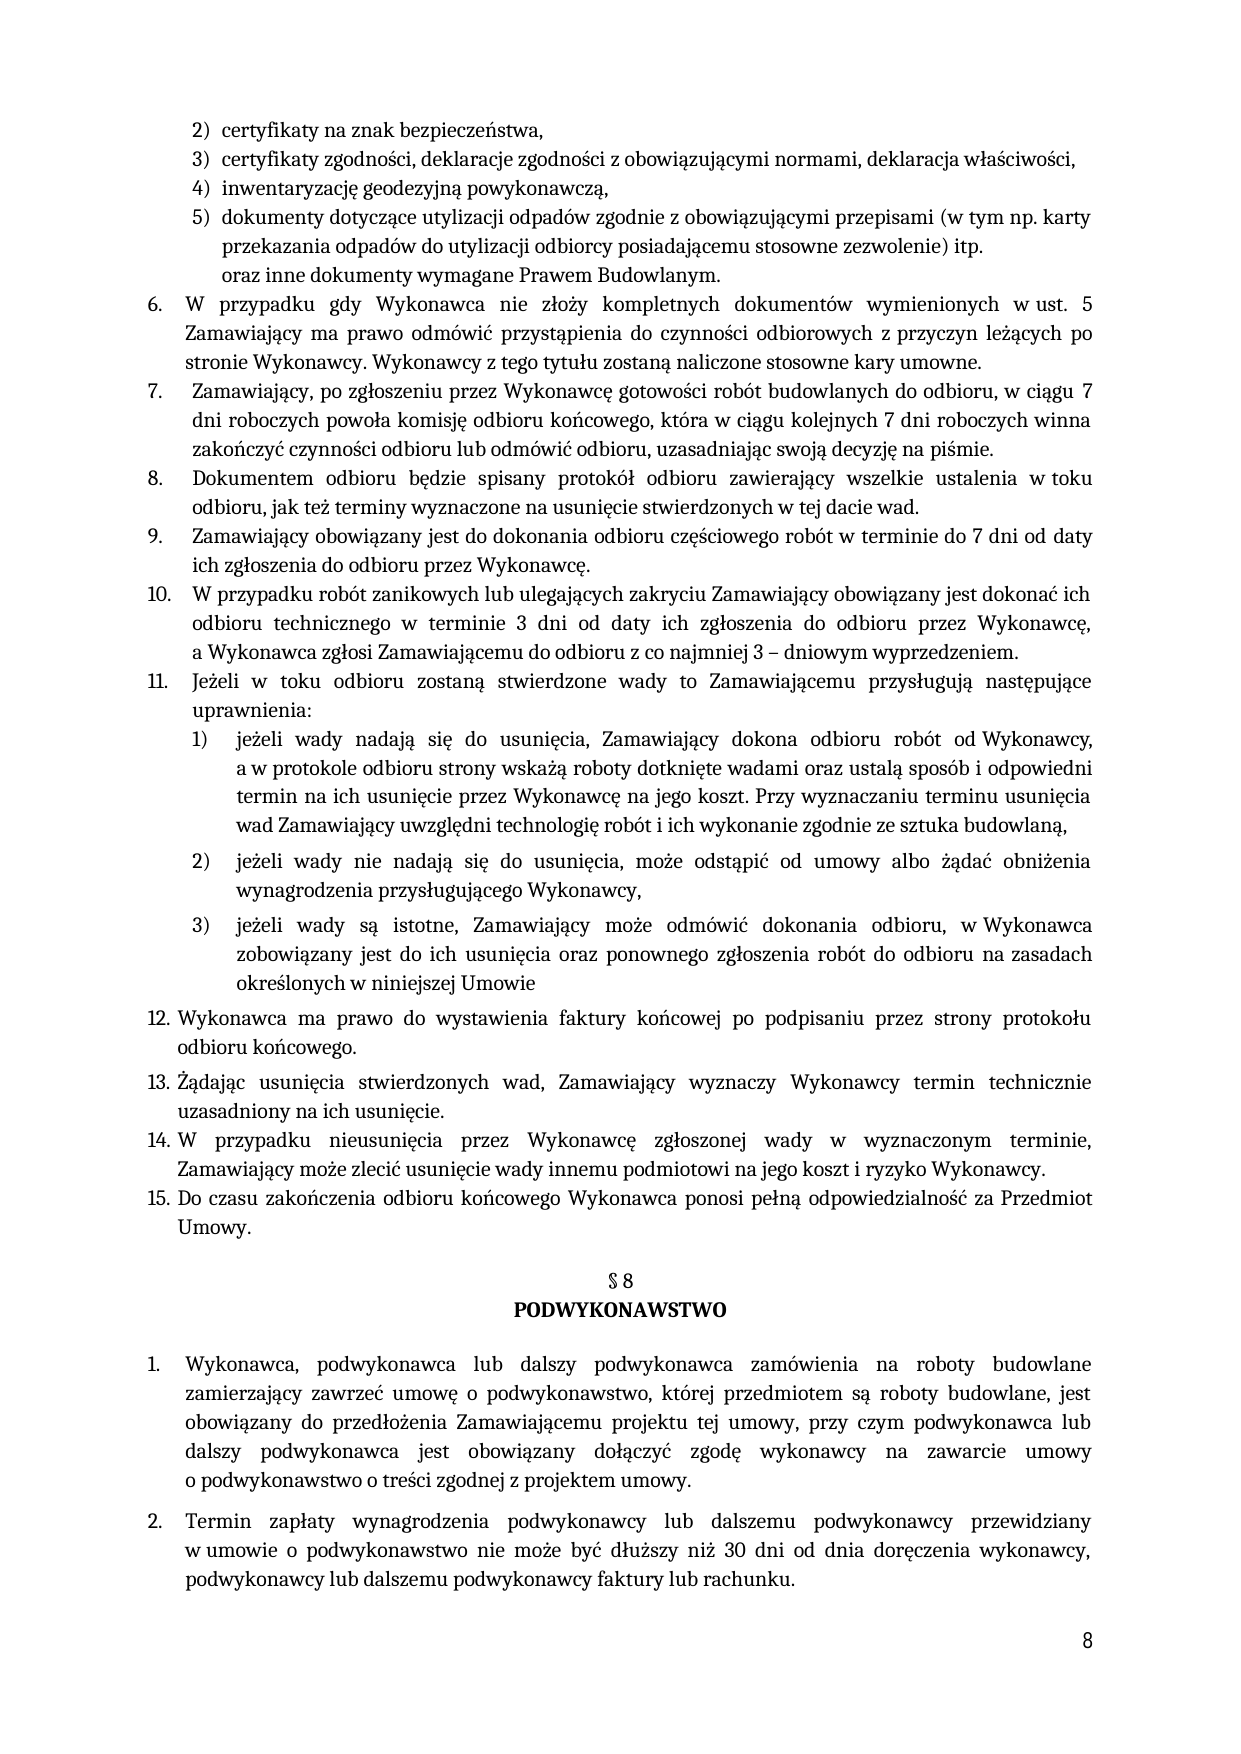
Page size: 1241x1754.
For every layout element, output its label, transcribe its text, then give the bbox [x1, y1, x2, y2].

list jeżeli wady nie nadają się do usunięcia, może odstąpić od umowy albo żądać obniżenia wynagrodzenia przysługującego Wykonawcy, [192, 848, 1092, 902]
list Dokumentem odbioru będzie spisany protokół odbioru zawierający wszelkie ustalenia w toku odbioru, jak też terminy wyznaczone na usunięcie stwierdzonych w tej dacie wad. [148, 466, 1092, 520]
text PODWYKONAWSTWO [148, 1297, 1092, 1323]
list Zamawiający, po zgłoszeniu przez Wykonawcę gotowości robót budowlanych do odbioru, w ciągu 7 dni roboczych powoła komisję odbioru końcowego, która w ciągu kolejnych 7 dni roboczych winna zakończyć czynności odbioru lub odmówić odbioru, uzasadniając swoją decyzję na piśmie. [148, 379, 1092, 462]
text oraz inne dokumenty wymagane Prawem Budowlanym. [222, 263, 1092, 288]
list inwentaryzację geodezyjną powykonawczą, [192, 176, 1092, 201]
list jeżeli wady są istotne, Zamawiający może odmówić dokonania odbioru, w Wykonawca zobowiązany jest do ich usunięcia oraz ponownego zgłoszenia robót do odbioru na zasadach określonych w niniejszej Umowie [192, 912, 1092, 996]
list certyfikaty na znak bezpieczeństwa, [192, 118, 1092, 143]
list W przypadku robót zanikowych lub ulegających zakryciu Zamawiający obowiązany jest dokonać ich odbioru technicznego w terminie 3 dni od daty ich zgłoszenia do odbioru przez Wykonawcę, a Wykonawca zgłosi Zamawiającemu do odbioru z co najmniej 3 – dniowym wyprzedzeniem. [148, 581, 1092, 664]
list Do czasu zakończenia odbioru końcowego Wykonawca ponosi pełną odpowiedzialność za Przedmiot Umowy. [148, 1186, 1092, 1240]
text § 8 [148, 1268, 1092, 1294]
list Żądając usunięcia stwierdzonych wad, Zamawiający wyznaczy Wykonawcy termin technicznie uzasadniony na ich usunięcie. [148, 1070, 1092, 1124]
list Termin zapłaty wynagrodzenia podwykonawcy lub dalszemu podwykonawcy przewidziany w umowie o podwykonawstwo nie może być dłuższy niż 30 dni od dnia doręczenia wykonawcy, podwykonawcy lub dalszemu podwykonawcy faktury lub rachunku. [148, 1509, 1092, 1592]
list Jeżeli w toku odbioru zostaną stwierdzone wady to Zamawiającemu przysługują następujące uprawnienia: [148, 668, 1092, 722]
list W przypadku gdy Wykonawca nie złoży kompletnych dokumentów wymienionych w ust. 5 Zamawiający ma prawo odmówić przystąpienia do czynności odbiorowych z przyczyn leżących po stronie Wykonawcy. Wykonawcy z tego tytułu zostaną naliczone stosowne kary umowne. [148, 292, 1092, 375]
list W przypadku nieusunięcia przez Wykonawcę zgłoszonej wady w wyznaczonym terminie, Zamawiający może zlecić usunięcie wady innemu podmiotowi na jego koszt i ryzyko Wykonawcy. [148, 1128, 1092, 1182]
list jeżeli wady nadają się do usunięcia, Zamawiający dokona odbioru robót od Wykonawcy, a w protokole odbioru strony wskażą roboty dotknięte wadami oraz ustalą sposób i odpowiedni termin na ich usunięcie przez Wykonawcę na jego koszt. Przy wyznaczaniu terminu usunięcia wad Zamawiający uwzględni technologię robót i ich wykonanie zgodnie ze sztuka budowlaną, [192, 726, 1092, 838]
list dokumenty dotyczące utylizacji odpadów zgodnie z obowiązującymi przepisami (w tym np. karty przekazania odpadów do utylizacji odbiorcy posiadającemu stosowne zezwolenie) itp. [192, 205, 1092, 259]
list Wykonawca ma prawo do wystawienia faktury końcowej po podpisaniu przez strony protokołu odbioru końcowego. [148, 1006, 1092, 1060]
list Wykonawca, podwykonawca lub dalszy podwykonawca zamówienia na roboty budowlane zamierzający zawrzeć umowę o podwykonawstwo, której przedmiotem są roboty budowlane, jest obowiązany do przedłożenia Zamawiającemu projektu tej umowy, przy czym podwykonawca lub dalszy podwykonawca jest obowiązany dołączyć zgodę wykonawcy na zawarcie umowy o podwykonawstwo o treści zgodnej z projektem umowy. [148, 1351, 1092, 1492]
list Zamawiający obowiązany jest do dokonania odbioru częściowego robót w terminie do 7 dni od daty ich zgłoszenia do odbioru przez Wykonawcę. [148, 523, 1092, 578]
list certyfikaty zgodności, deklaracje zgodności z obowiązującymi normami, deklaracja właściwości, [192, 147, 1092, 172]
